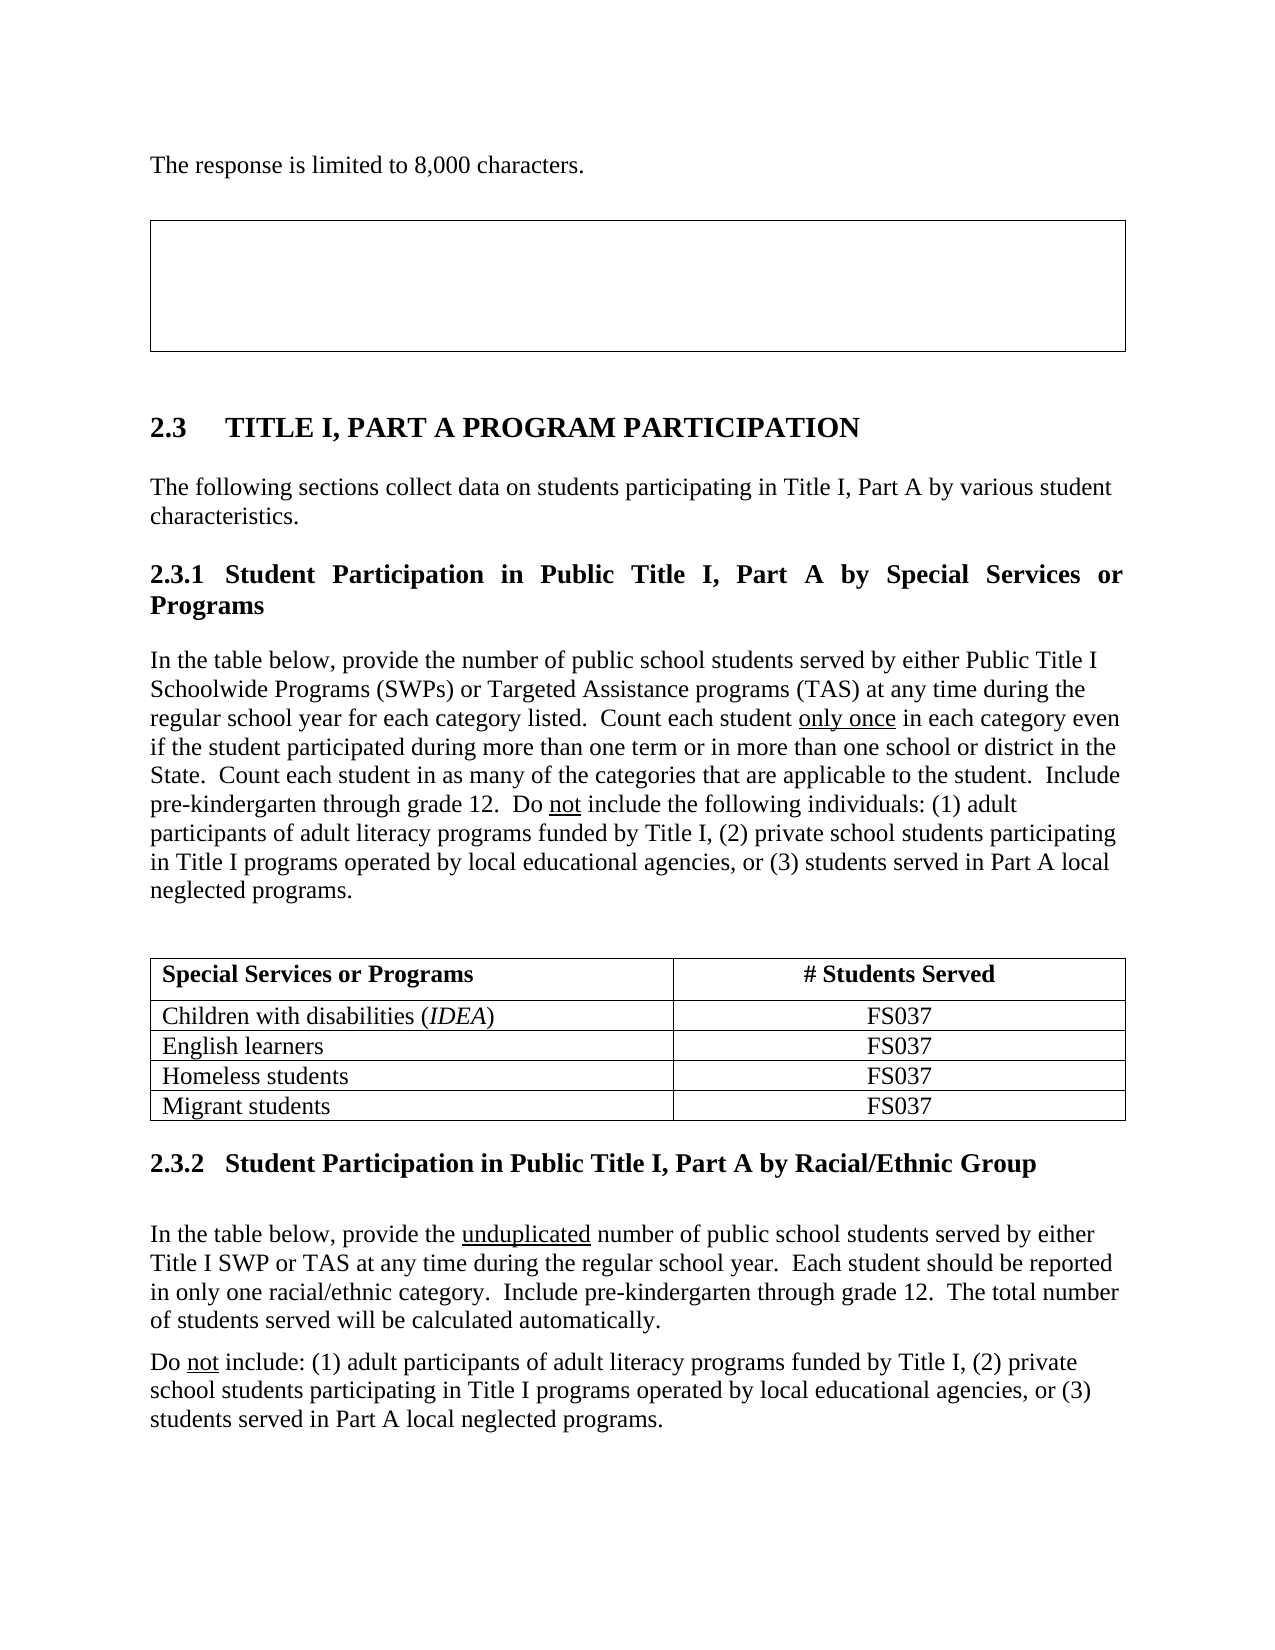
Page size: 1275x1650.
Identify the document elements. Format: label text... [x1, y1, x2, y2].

table_cell Homeless students [151, 1061, 673, 1090]
text Do not include: (1) adult participants of adult literacy programs funded by Title I, (2) private school students participating in Title I programs operated by local educational agencies, or (3) students served in Part A local neglected programs. [150, 1347, 1125, 1433]
text The following sections collect data on students participating in Title I, Part A by various student characteristics. [150, 472, 1125, 529]
table_cell FS037 [674, 1061, 1125, 1090]
table_cell English learners [151, 1031, 673, 1060]
table_cell FS037 [674, 1001, 1125, 1030]
text In the table below, provide the number of public school students served by either Public Title I Schoolwide Programs (SWPs) or Targeted Assistance programs (TAS) at any time during the regular school year for each category listed. Count each student only once in each category even if the student participated during more than one term or in more than one school or district in the State. Count each student in as many of the categories that are applicable to the student. Include pre-kindergarten through grade 12. Do not include the following individuals: (1) adult participants of adult literacy programs funded by Title I, (2) private school students participating in Title I programs operated by local educational agencies, or (3) students served in Part A local neglected programs. [150, 646, 1125, 904]
table_header Special Services or Programs [151, 959, 673, 1000]
subtitle 2.3.2 Student Participation in Public Title I, Part A by Racial/Ethnic Group [150, 1147, 1125, 1178]
subtitle 2.3 TITLE I, PART A PROGRAM PARTICIPATION [150, 410, 1125, 443]
text The response is limited to 8,000 characters. [150, 150, 1125, 179]
table_cell FS037 [674, 1091, 1125, 1119]
table_cell FS037 [674, 1031, 1125, 1060]
table_header [151, 221, 1125, 351]
table_cell Children with disabilities (IDEA) [151, 1001, 673, 1030]
subtitle 2.3.1 Student Participation in Public Title I, Part A by Special Services or Programs [150, 558, 1125, 621]
table_cell Migrant students [151, 1091, 673, 1119]
text In the table below, provide the unduplicated number of public school students served by either Title I SWP or TAS at any time during the regular school year. Each student should be reported in only one racial/ethnic category. Include pre-kindergarten through grade 12. The total number of students served will be calculated automatically. [150, 1219, 1125, 1334]
table_header # Students Served [674, 959, 1125, 1000]
